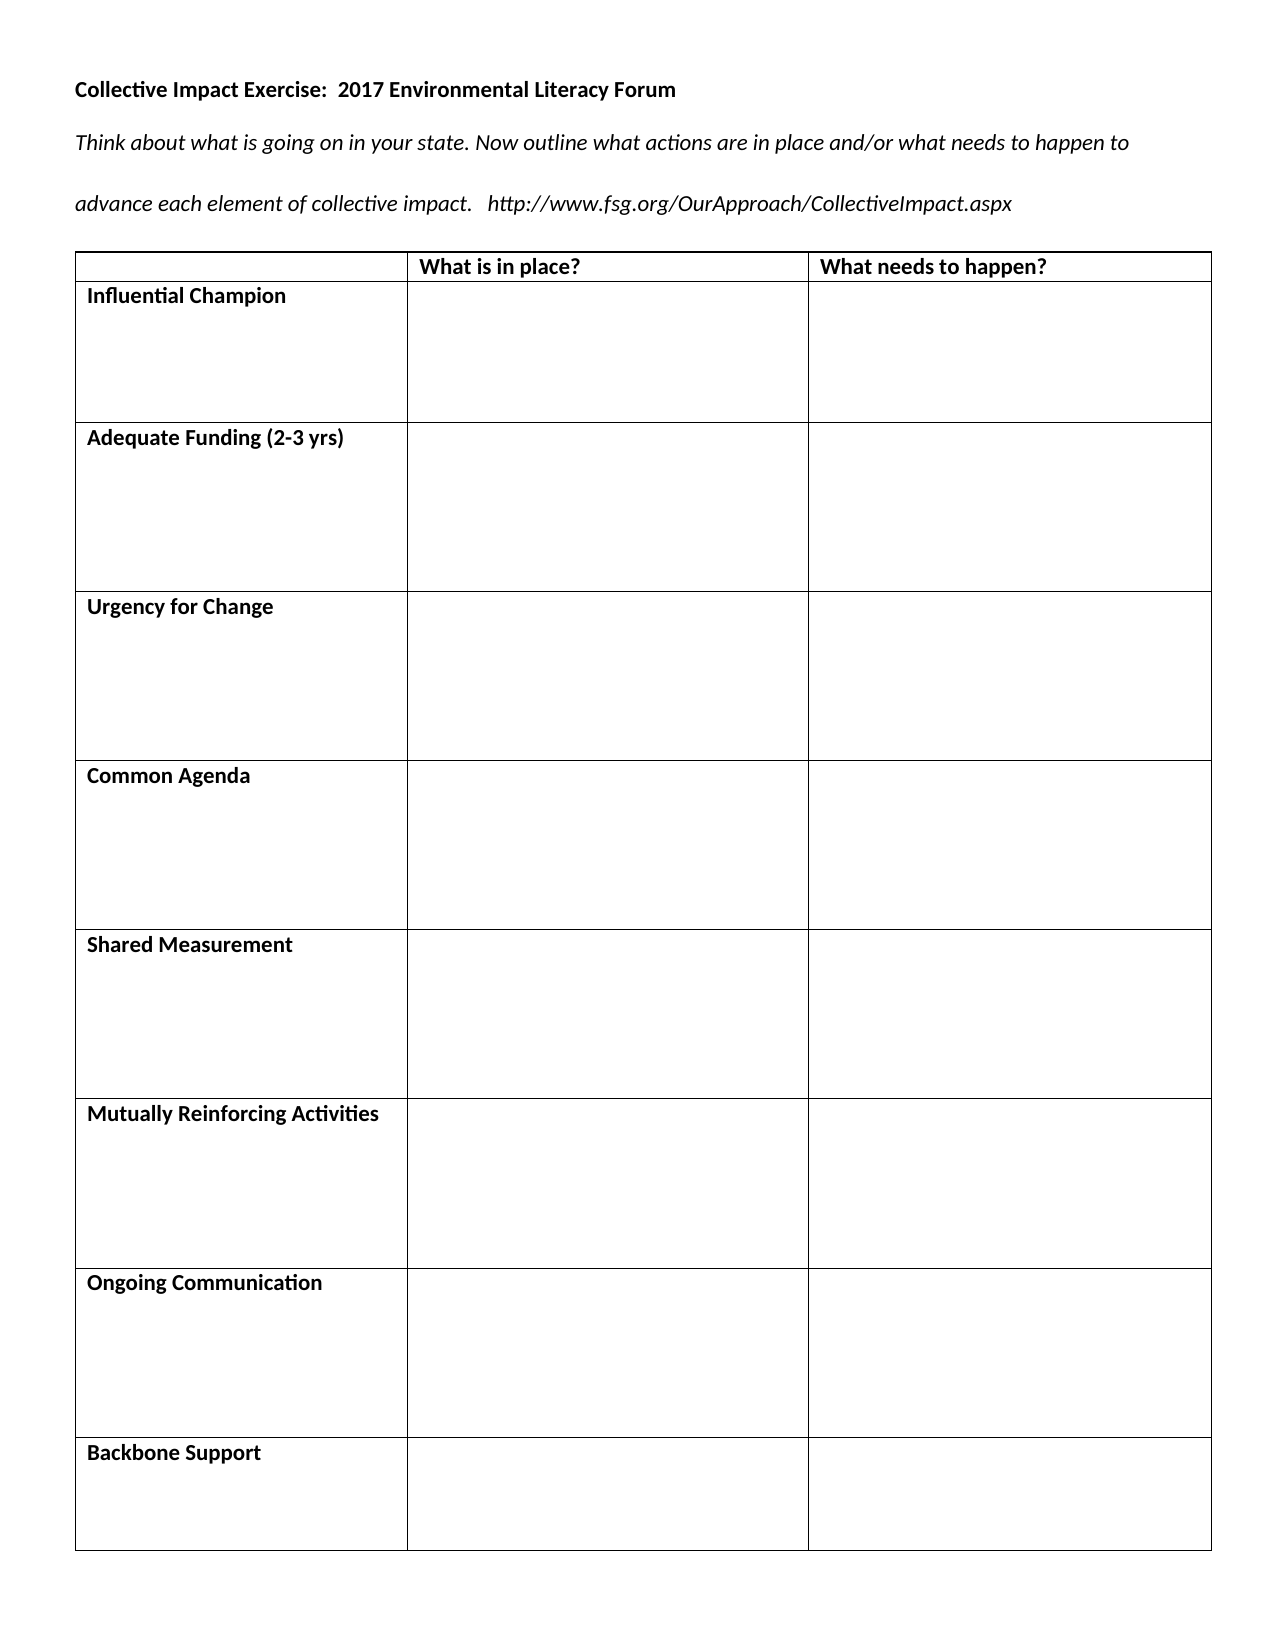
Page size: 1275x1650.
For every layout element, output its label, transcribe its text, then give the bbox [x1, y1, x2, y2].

table_cell Ongoing Communication [76, 1269, 407, 1437]
table_cell [408, 1438, 808, 1550]
table_cell Adequate Funding (2-3 yrs) [76, 423, 407, 591]
table_cell Shared Measurement [76, 930, 407, 1098]
table_cell Urgency for Change [76, 592, 407, 760]
table_cell [408, 930, 808, 1098]
table_cell Influential Champion [76, 282, 407, 422]
text Think about what is going on in your state. Now outline what actions are in place and/or what needs to happen to advance each element of collective impact. http://www.fsg.org/OurApproach/CollectiveImpact.aspx [75, 128, 1200, 222]
table_cell [408, 423, 808, 591]
table_cell Mutually Reinforcing Activities [76, 1099, 407, 1267]
table_cell [809, 1099, 1211, 1267]
text Collective Impact Exercise: 2017 Environmental Literacy Forum [75, 75, 1200, 103]
table_cell [809, 1269, 1211, 1437]
table_cell [809, 423, 1211, 591]
table_header [76, 253, 407, 281]
table_cell [809, 1438, 1211, 1550]
table_cell [809, 592, 1211, 760]
table_cell [408, 282, 808, 422]
table_cell [408, 592, 808, 760]
table_cell [408, 761, 808, 929]
table_header What needs to happen? [809, 253, 1211, 281]
table_cell [809, 761, 1211, 929]
table_cell Backbone Support [76, 1438, 407, 1550]
table_cell [809, 282, 1211, 422]
table_cell [408, 1099, 808, 1267]
table_cell [809, 930, 1211, 1098]
table_header What is in place? [408, 253, 808, 281]
table_cell [408, 1269, 808, 1437]
table_cell Common Agenda [76, 761, 407, 929]
